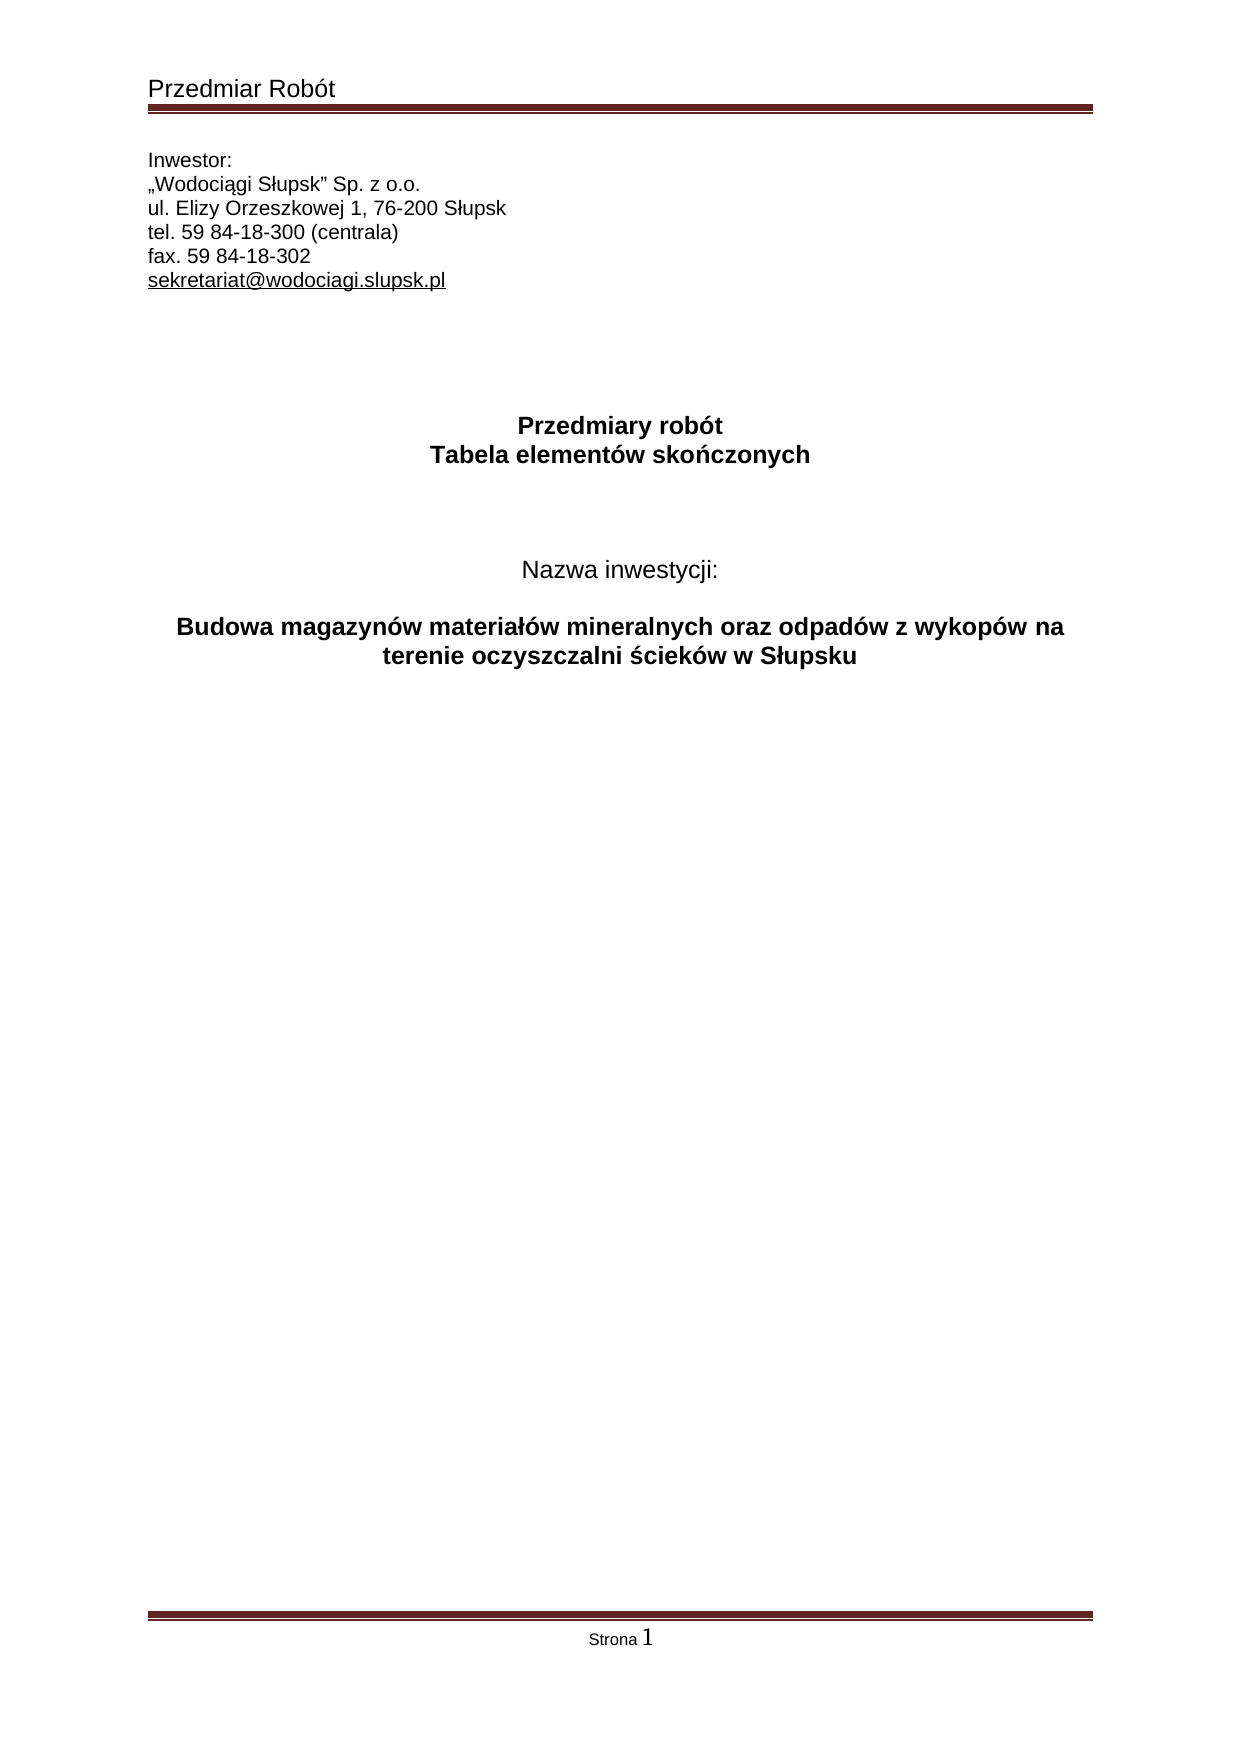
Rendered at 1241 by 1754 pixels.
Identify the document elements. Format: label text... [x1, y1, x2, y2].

text sekretariat@wodociagi.slupsk.pl [148, 267, 1093, 291]
text fax. 59 84-18-302 [148, 243, 1093, 267]
text Tabela elementów skończonych [148, 440, 1093, 469]
text Przedmiary robót [148, 411, 1093, 440]
text Nazwa inwestycji: [148, 555, 1093, 584]
text „Wodociągi Słupsk” Sp. z o.o. [148, 172, 1093, 196]
text Inwestor: [148, 148, 1093, 172]
text tel. 59 84-18-300 (centrala) [148, 219, 1093, 243]
text Budowa magazynów materiałów mineralnych oraz odpadów z wykopów na terenie oczyszczalni ścieków w Słupsku [148, 612, 1093, 670]
text ul. Elizy Orzeszkowej 1, 76-200 Słupsk [148, 196, 1093, 219]
